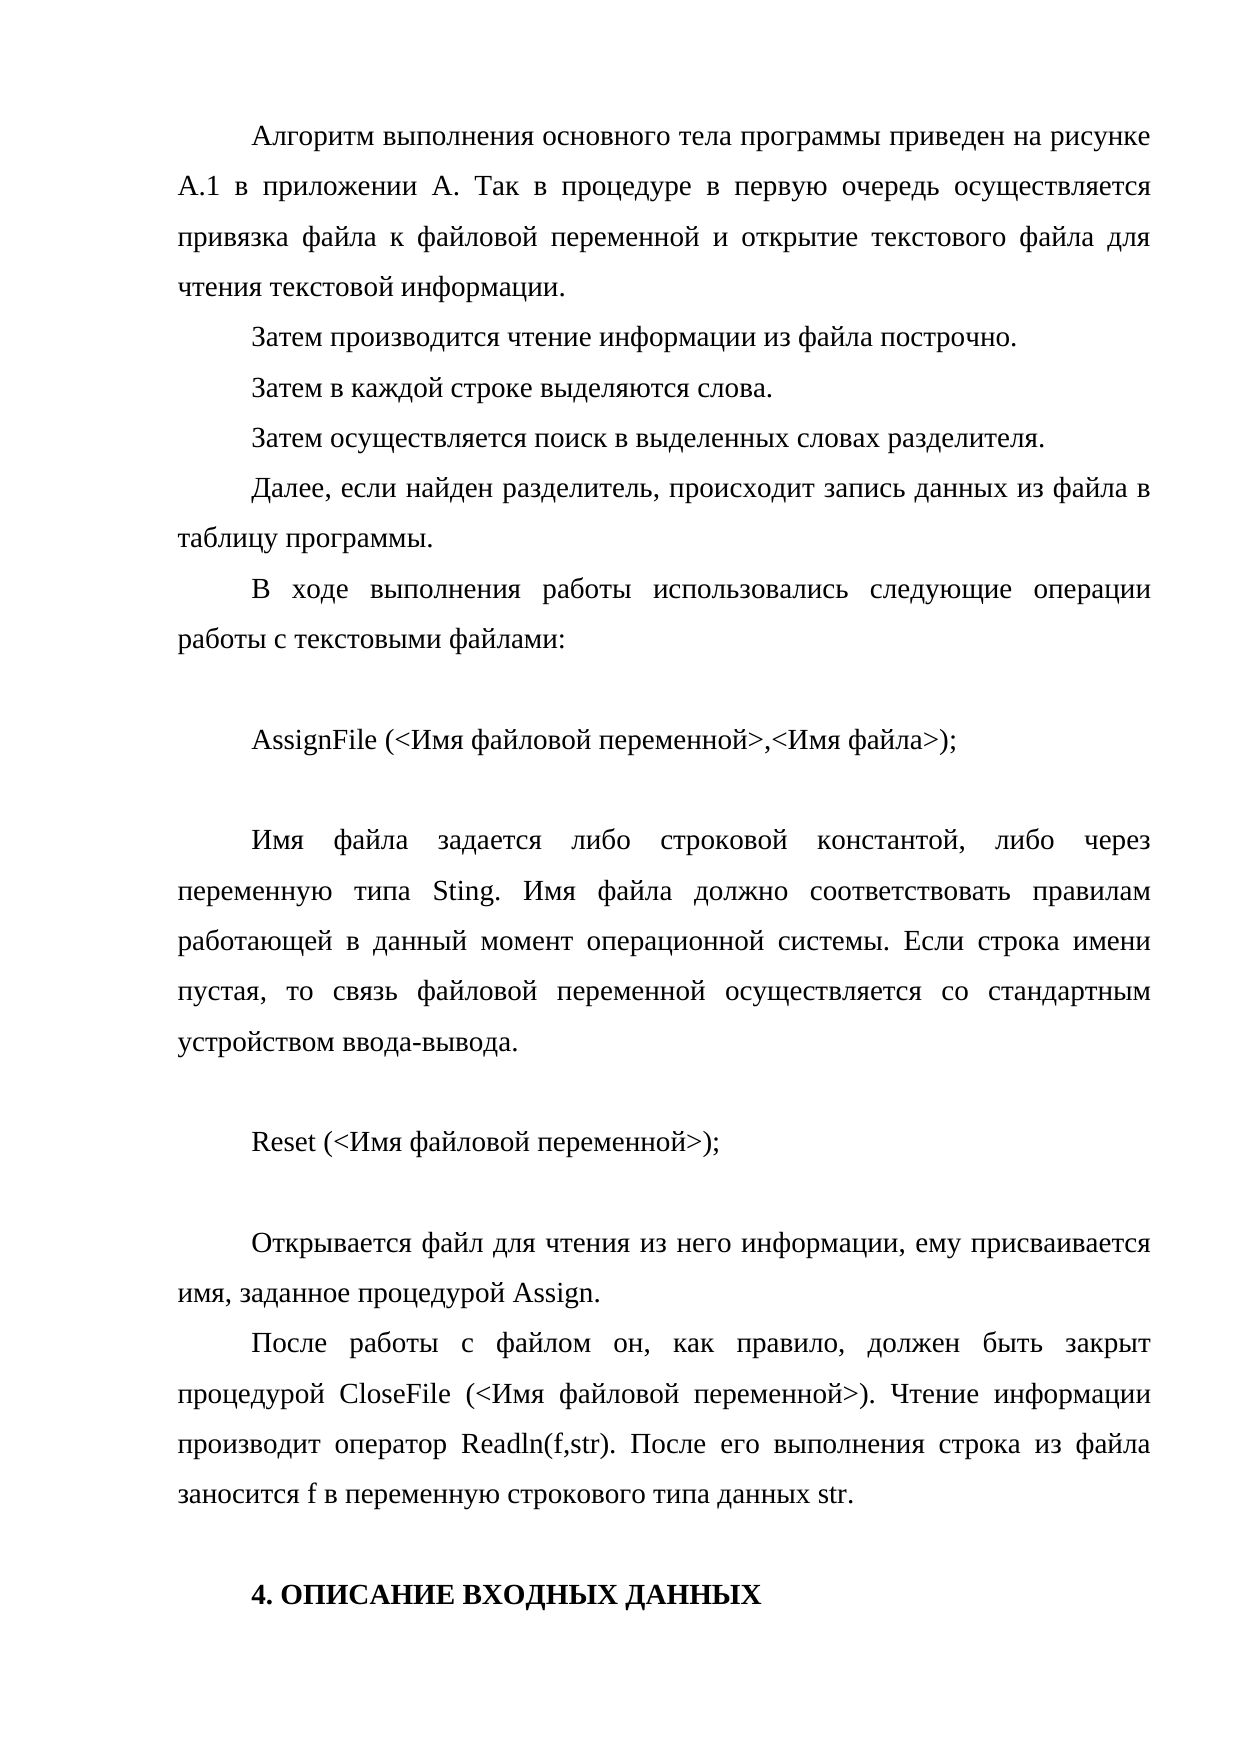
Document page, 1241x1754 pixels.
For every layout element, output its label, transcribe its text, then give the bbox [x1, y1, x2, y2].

text Имя файла задается либо строковой константой, либо через переменную типа Sting. Имя файла должно соответствовать правилам работающей в данный момент операционной системы. Если строка имени пустая, то связь файловой переменной осуществляется со стандартным устройством ввода-вывода. [177, 822, 1152, 1057]
text Далее, если найден разделитель, происходит запись данных из файла в таблицу программы. [177, 470, 1152, 554]
text AssignFile (<Имя файловой переменной>,<Имя файла>); [177, 722, 1152, 755]
text Затем в каждой строке выделяются слова. [177, 370, 1152, 403]
text Алгоритм выполнения основного тела программы приведен на рисунке А.1 в приложении А. Так в процедуре в первую очередь осуществляется привязка файла к файловой переменной и открытие текстового файла для чтения текстовой информации. [177, 118, 1152, 303]
text Затем осуществляется поиск в выделенных словах разделителя. [177, 420, 1152, 453]
text После работы с файлом он, как правило, должен быть закрыт процедурой CloseFile (<Имя файловой переменной>). Чтение информации производит оператор Readln(f,str). После его выполнения строка из файла заносится f в переменную строкового типа данных str. [177, 1326, 1152, 1510]
text 4. ОПИСАНИЕ ВХОДНЫХ ДАННЫХ [177, 1577, 1152, 1611]
text В ходе выполнения работы использовались следующие операции работы с текстовыми файлами: [177, 571, 1152, 655]
text Открывается файл для чтения из него информации, ему присваивается имя, заданное процедурой Assign. [177, 1225, 1152, 1309]
text Затем производится чтение информации из файла построчно. [177, 319, 1152, 353]
text Reset (<Имя файловой переменной>); [177, 1124, 1152, 1158]
